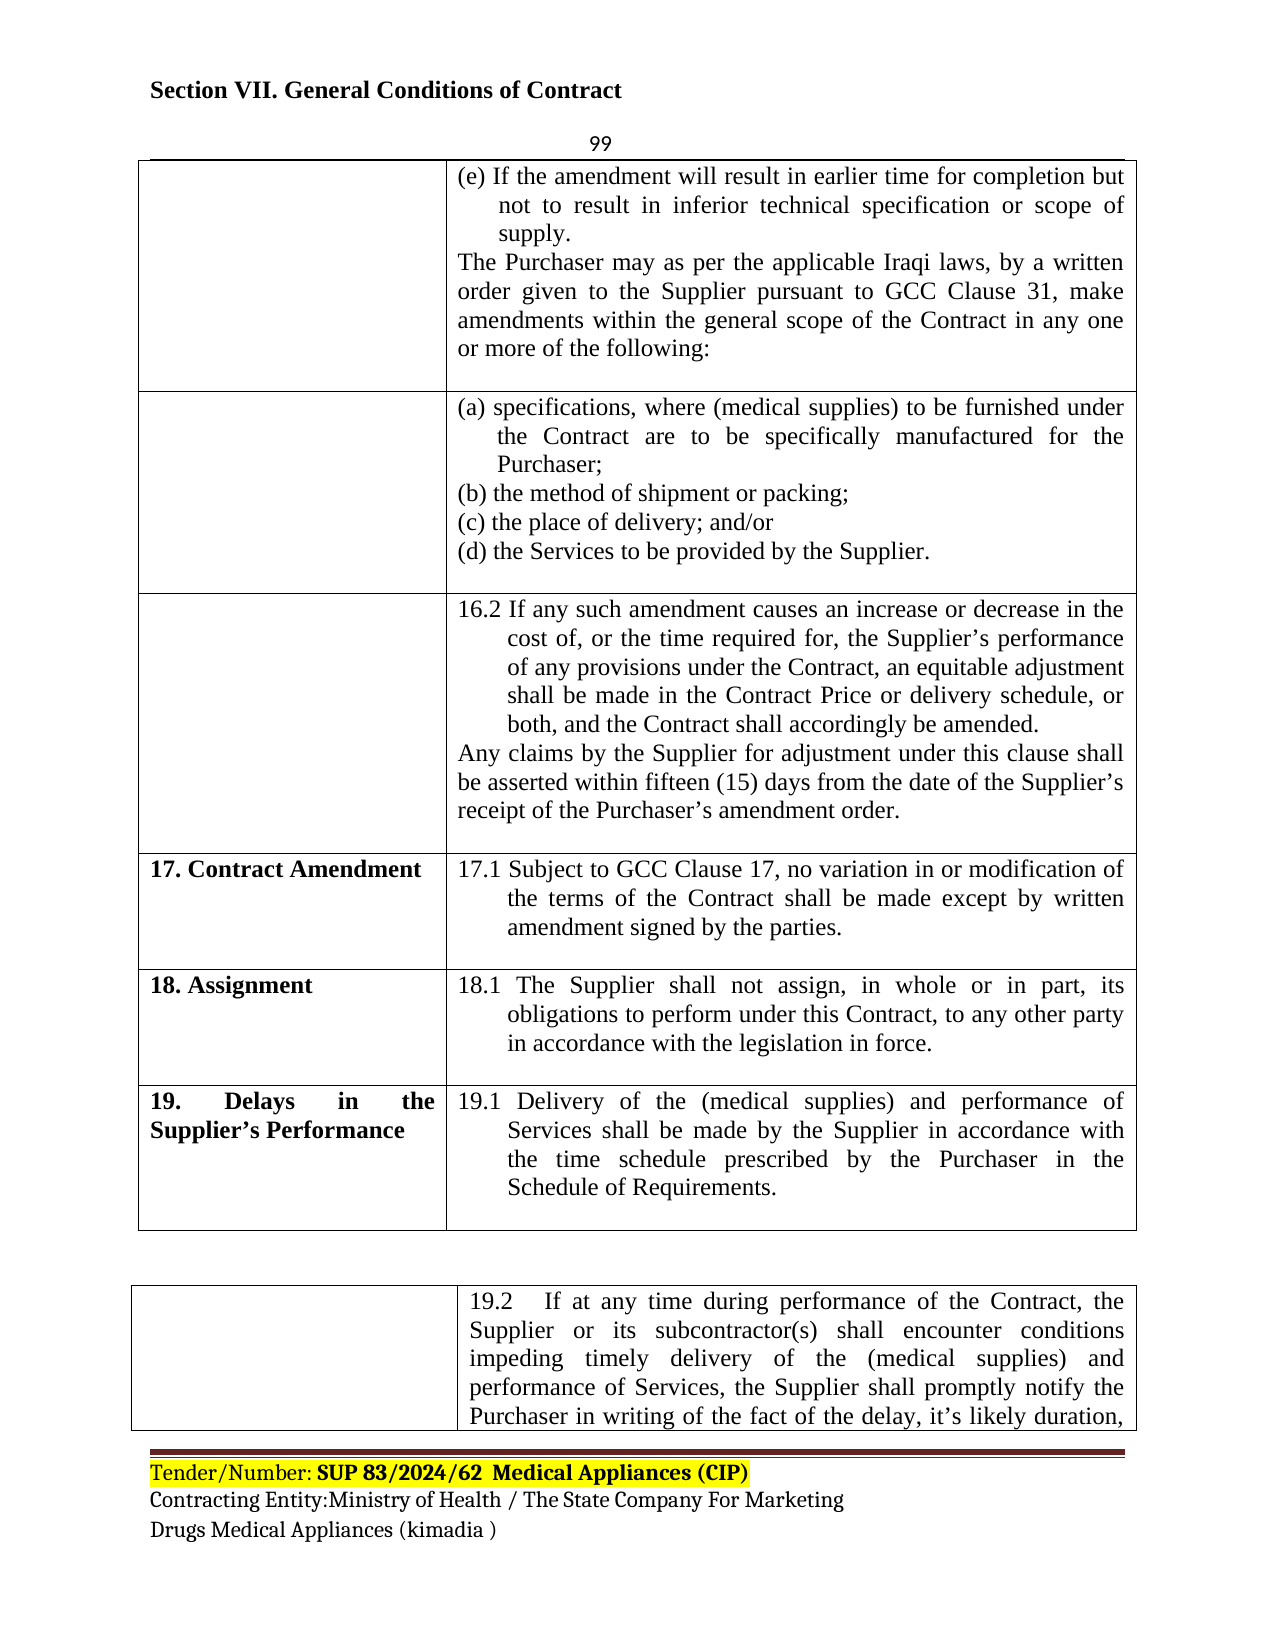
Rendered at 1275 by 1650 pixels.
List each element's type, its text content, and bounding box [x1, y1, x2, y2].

table_cell [139, 594, 446, 853]
table_cell 17.1 Subject to GCC Clause 17, no variation in or modification of the terms of the Contract shall be made except by written amendment signed by the parties. [447, 854, 1136, 969]
table_cell 16.2 If any such amendment causes an increase or decrease in the cost of, or the time required for, the Supplier’s performance of any provisions under the Contract, an equitable adjustment shall be made in the Contract Price or delivery schedule, or both, and the Contract shall accordingly be amended. Any claims by the Supplier for adjustment under this clause shall be asserted within fifteen (15) days from the date of the Supplier’s receipt of the Purchaser’s amendment order. [447, 594, 1136, 853]
table_cell 17. Contract Amendment [139, 854, 446, 969]
table_cell (a) specifications, where (medical supplies) to be furnished under the Contract are to be specifically manufactured for the Purchaser; (b) the method of shipment or packing; (c) the place of delivery; and/or (d) the Services to be provided by the Supplier. [447, 392, 1136, 593]
table_cell 18.1 The Supplier shall not assign, in whole or in part, its obligations to perform under this Contract, to any other party in accordance with the legislation in force. [447, 970, 1136, 1085]
table_cell 19. Delays in the Supplier’s Performance [139, 1086, 446, 1230]
table_cell [139, 392, 446, 593]
table_cell 18. Assignment [139, 970, 446, 1085]
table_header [458, 1286, 1136, 1430]
table_header [132, 1286, 457, 1430]
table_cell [139, 161, 446, 391]
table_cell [447, 161, 1136, 391]
table_cell 19.1 Delivery of the (medical supplies) and performance of Services shall be made by the Supplier in accordance with the time schedule prescribed by the Purchaser in the Schedule of Requirements. [447, 1086, 1136, 1230]
